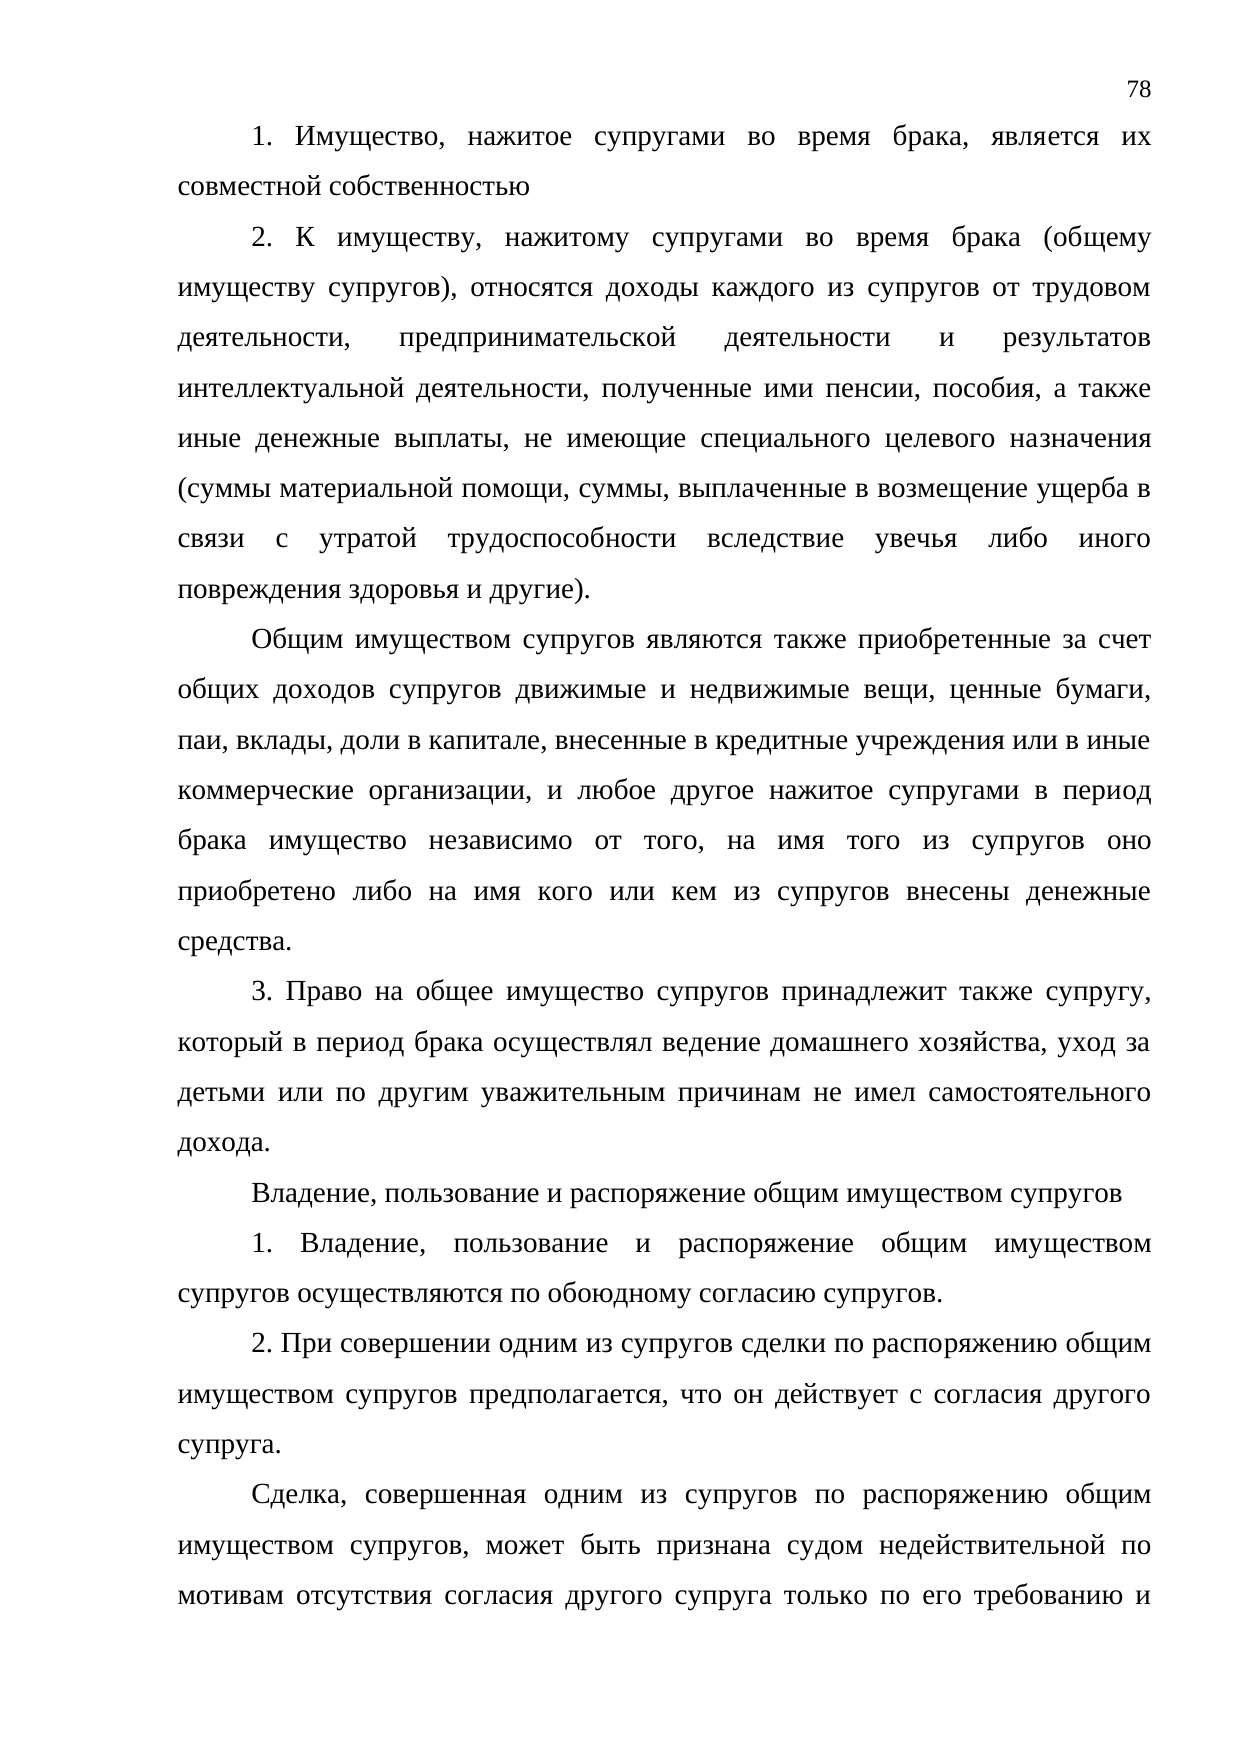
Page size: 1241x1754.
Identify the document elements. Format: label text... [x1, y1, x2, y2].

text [177, 1477, 1152, 1611]
text 2. При совершении одним из супругов сделки по распоряжению общим имуществом супругов предполагается, что он действует с согласия другого супруга. [177, 1326, 1152, 1460]
text 2. К имуществу, нажитому супругами во время брака (общему имуществу супругов), относятся доходы каждого из супругов от трудовом деятельности, предпринимательской деятельности и результатов интеллектуальной деятельности, полученные ими пенсии, пособия, а также иные денежные выплаты, не имеющие специального целевого назначения (суммы материальной помощи, суммы, выплаченные в возмещение ущерба в связи с утратой трудоспособности вследствие увечья либо иного повреждения здоровья и другие). [177, 219, 1152, 604]
text 1. Имущество, нажитое супругами во время брака, является их совместной собственностью [177, 118, 1152, 202]
text 3. Право на общее имущество супругов принадлежит также супругу, который в период брака осуществлял ведение домашнего хозяйства, уход за детьми или по другим уважительным причинам не имел самостоятельного дохода. [177, 973, 1152, 1158]
text 1. Владение, пользование и распоряжение общим имуществом супругов осуществляются по обоюдному согласию супругов. [177, 1225, 1152, 1309]
text Владение, пользование и распоряжение общим имуществом супругов [177, 1175, 1152, 1208]
text Общим имуществом супругов являются также приобретенные за счет общих доходов супругов движимые и недвижимые вещи, ценные бумаги, паи, вклады, доли в капитале, внесенные в кредитные учреждения или в иные коммерческие организации, и любое другое нажитое супругами в период брака имущество независимо от того, на имя того из супругов оно приобретено либо на имя кого или кем из супругов внесены денежные средства. [177, 621, 1152, 957]
